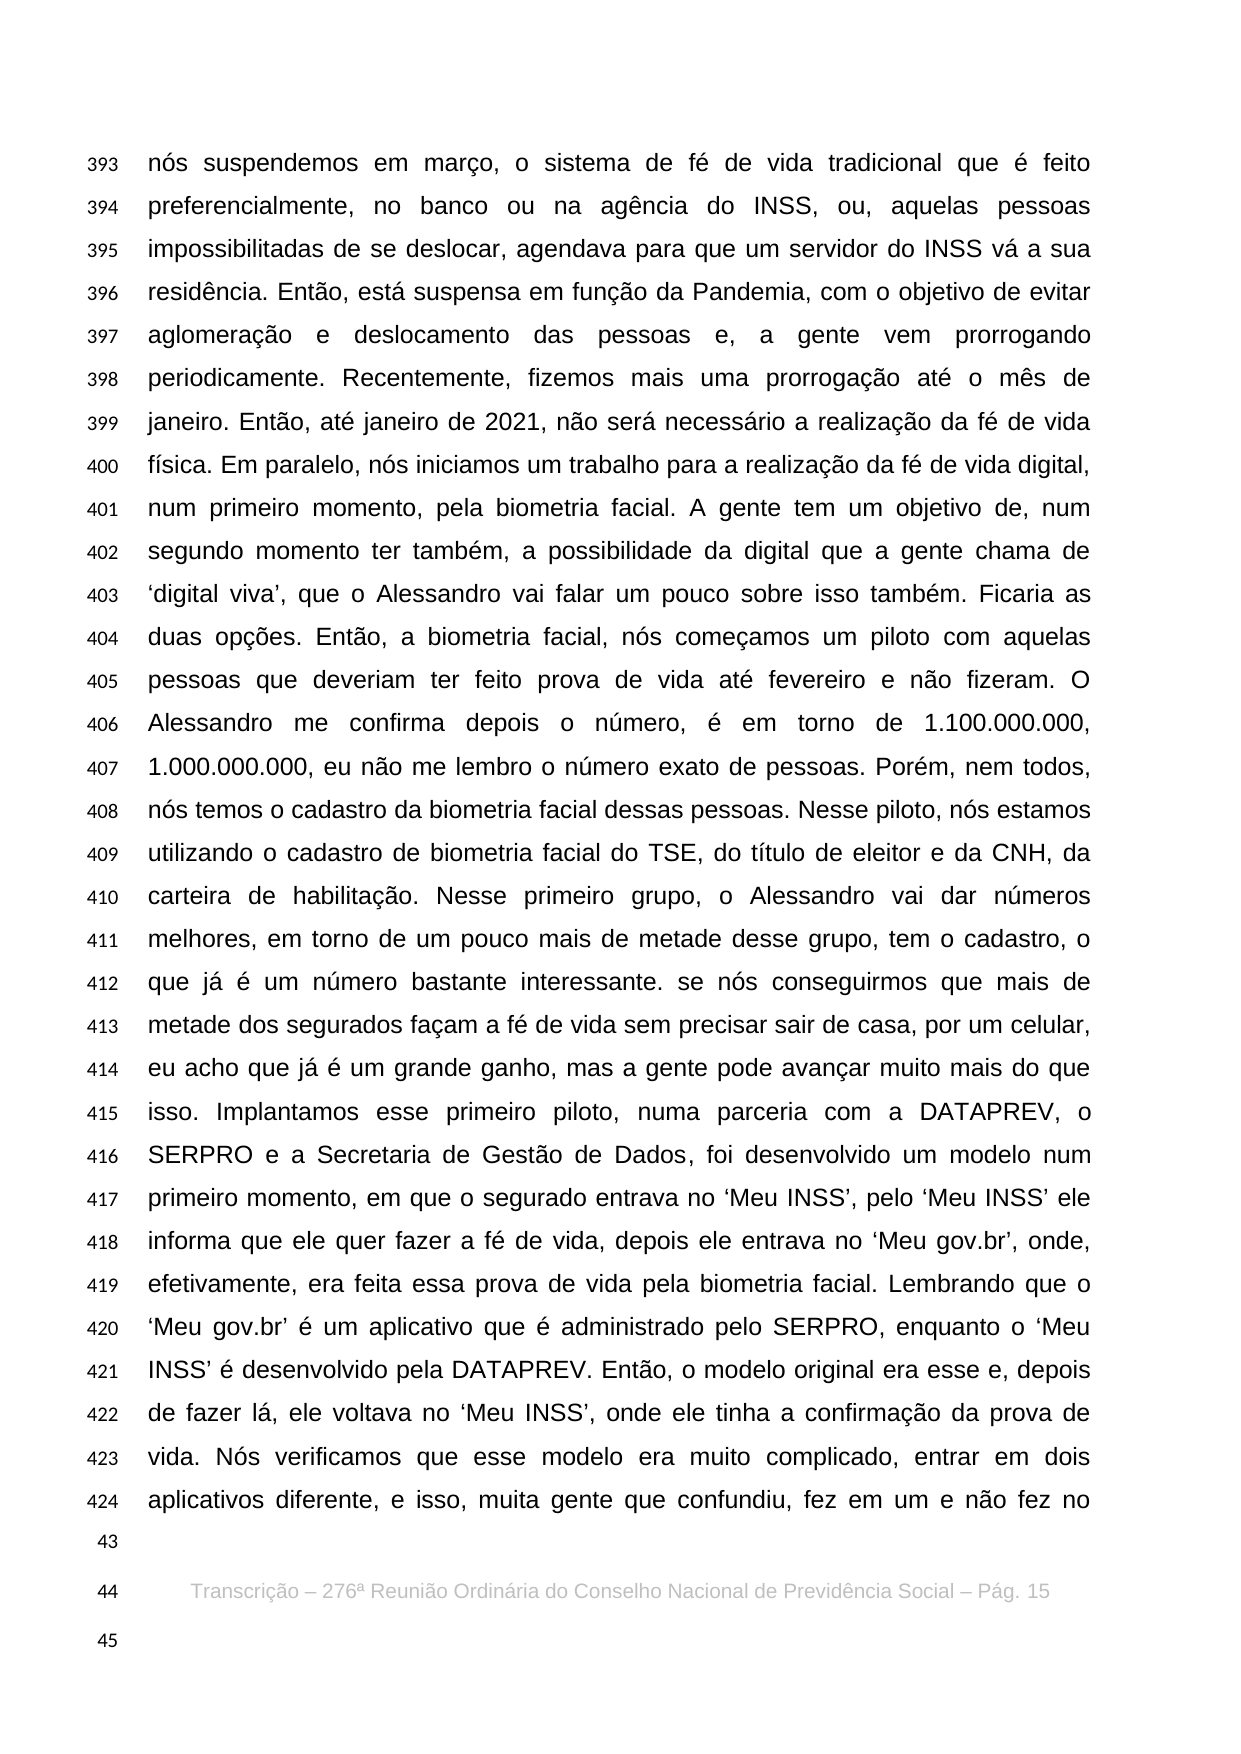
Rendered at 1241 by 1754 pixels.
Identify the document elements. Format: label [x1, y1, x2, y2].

text [148, 148, 1092, 1513]
